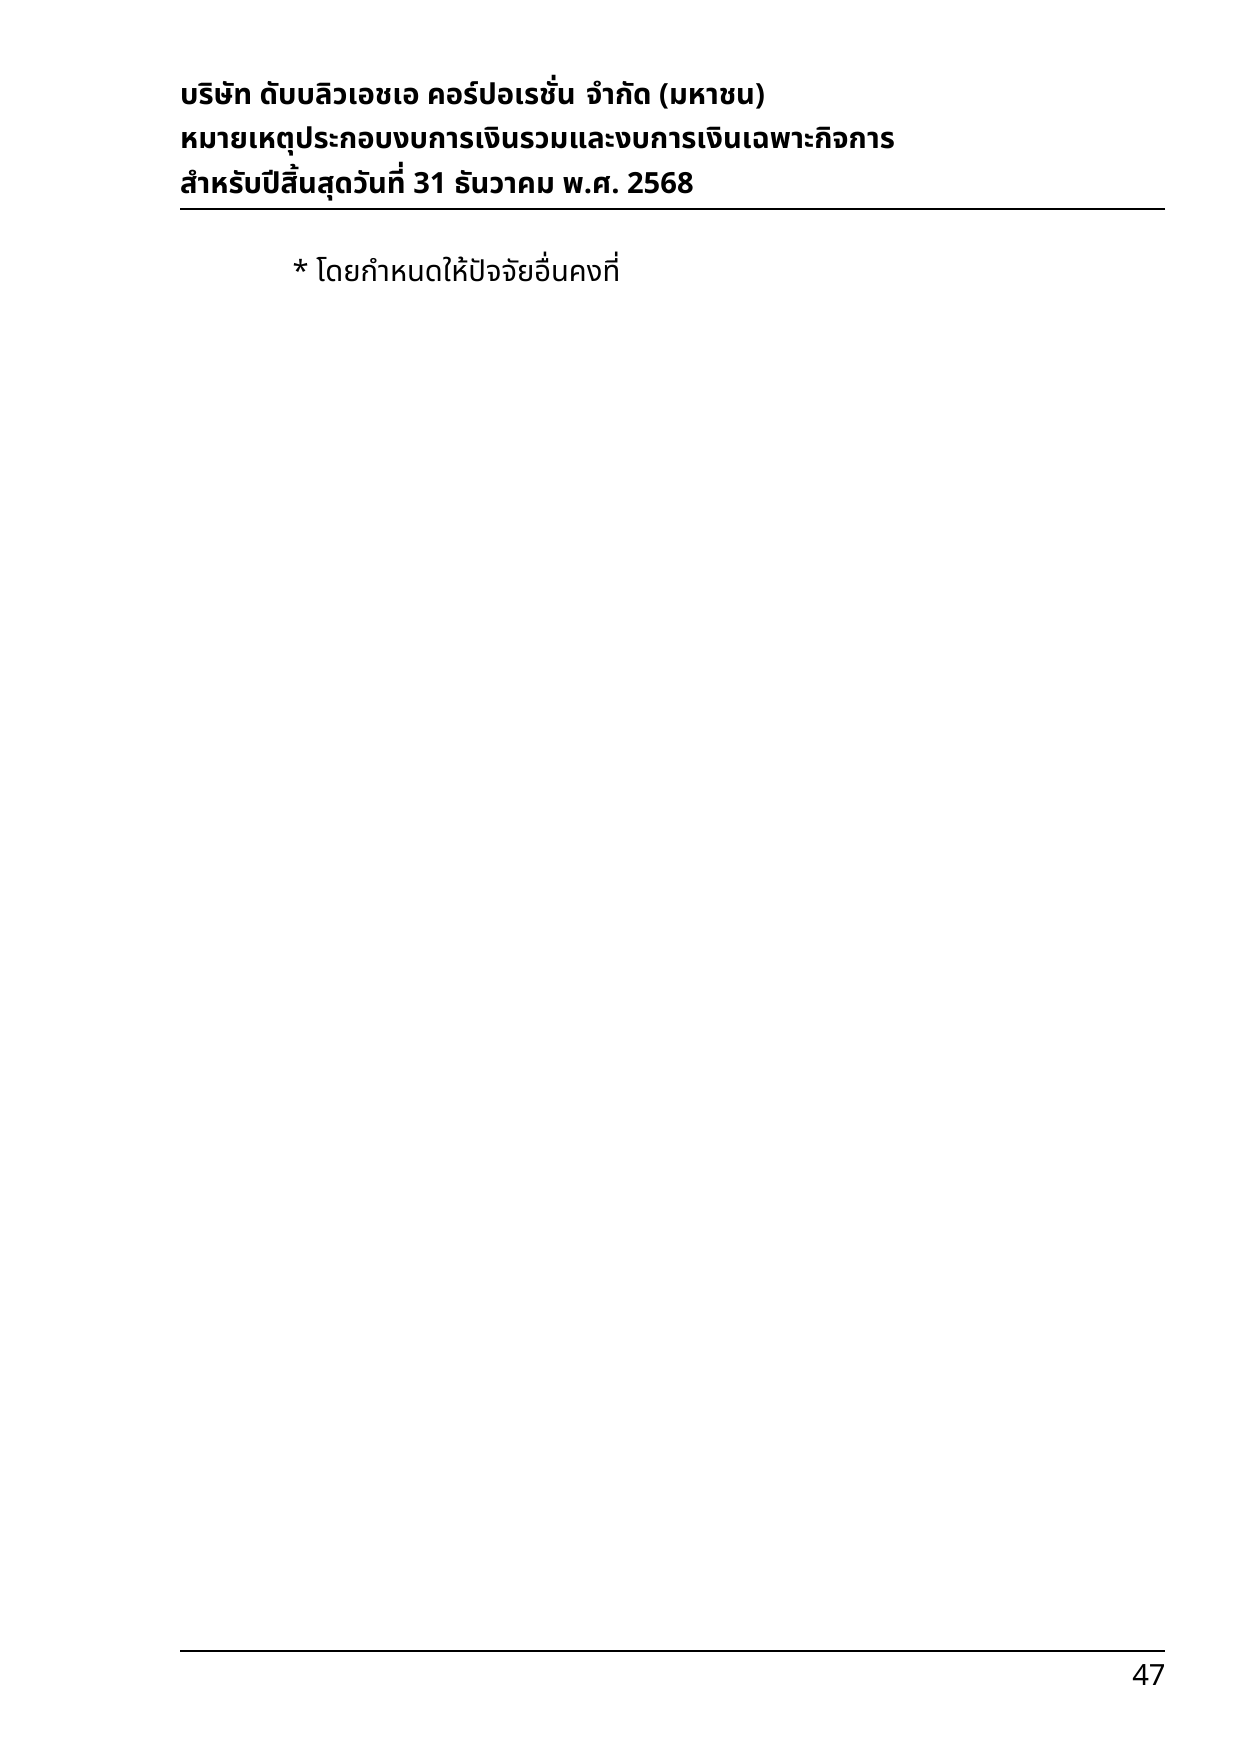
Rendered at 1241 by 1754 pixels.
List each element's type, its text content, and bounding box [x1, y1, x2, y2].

text * โดยกำหนดให้ปัจจัยอื่นคงที่ [292, 250, 1165, 294]
